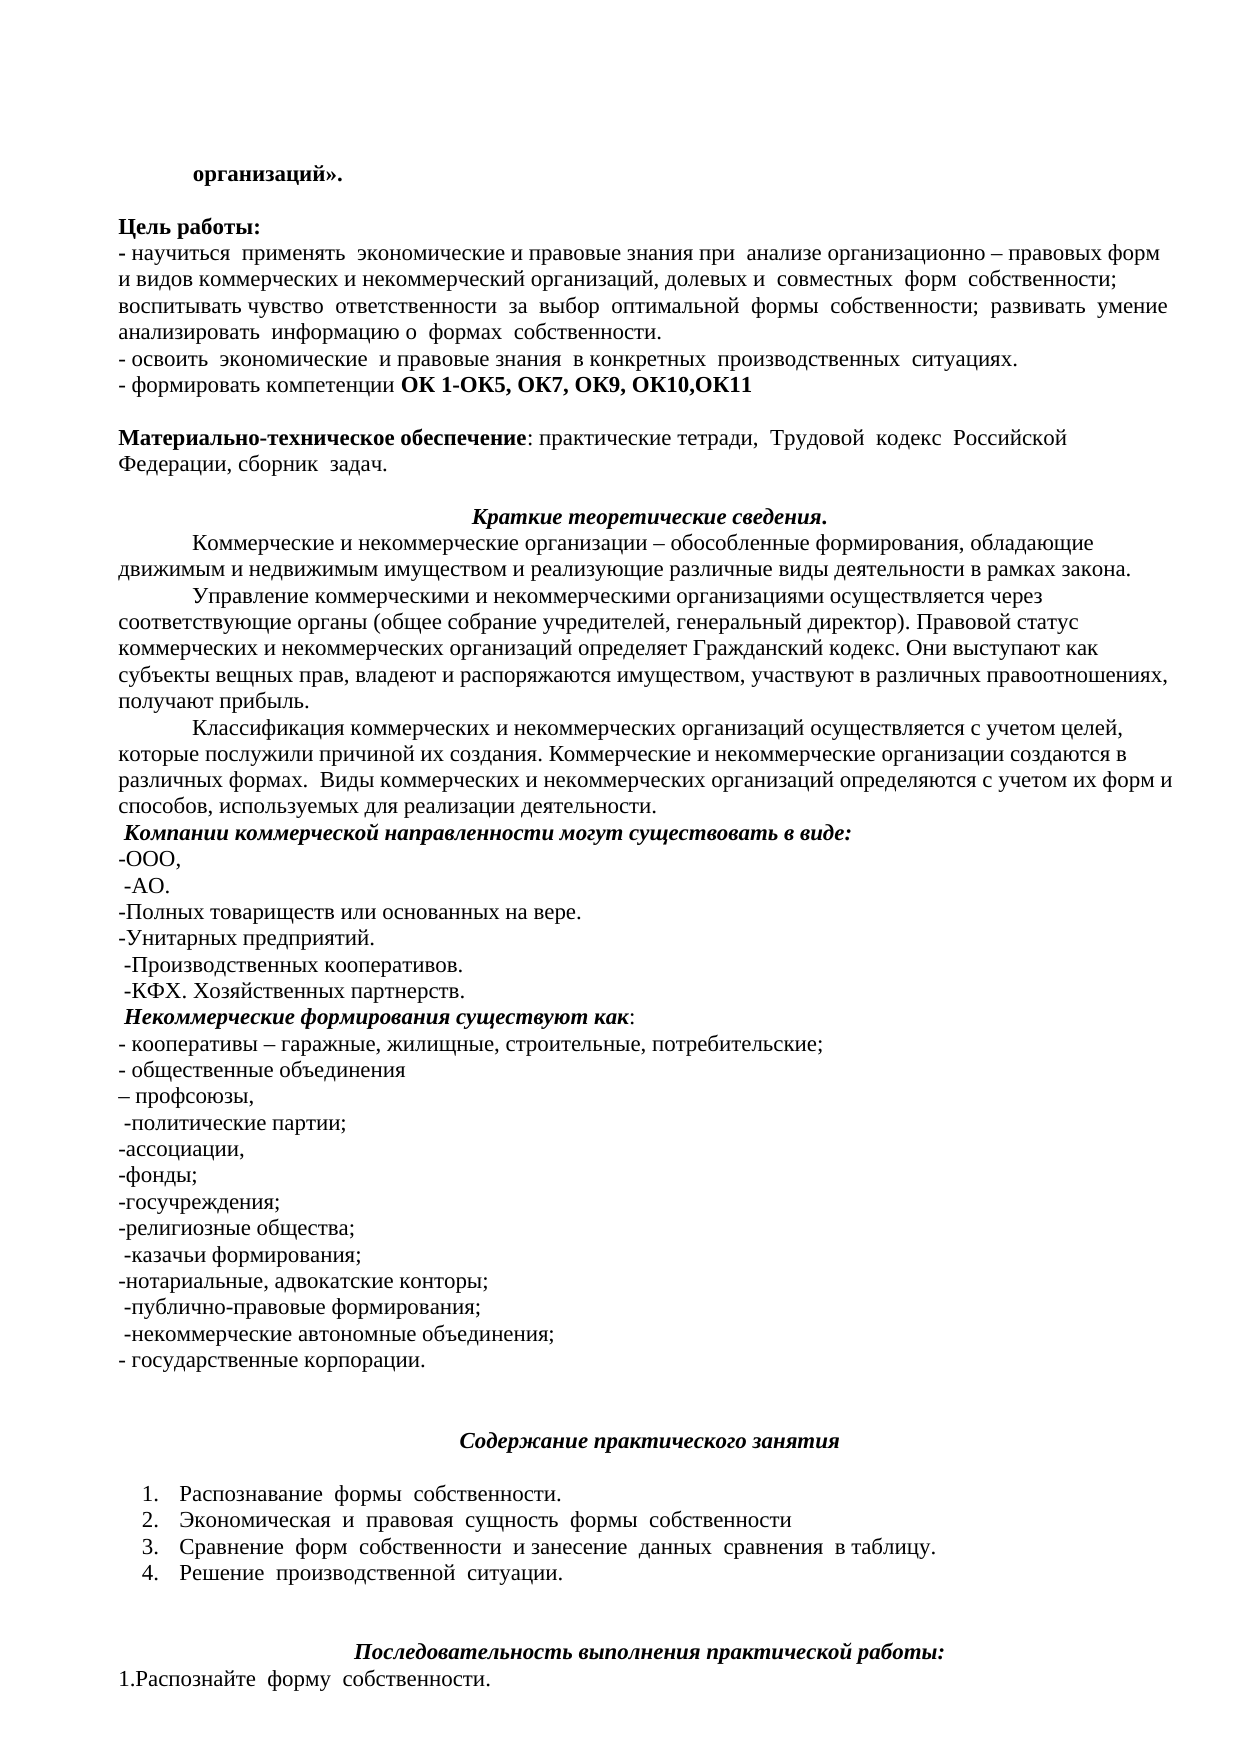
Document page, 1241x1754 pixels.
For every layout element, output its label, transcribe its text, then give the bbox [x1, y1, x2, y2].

text Последовательность выполнения практической работы: [118, 1638, 1181, 1665]
text организаций». [118, 160, 1181, 186]
text -нотариальные, адвокатские конторы; [118, 1267, 1181, 1293]
text Содержание практического занятия [118, 1427, 1181, 1454]
text -ассоциации, [118, 1135, 1181, 1162]
text Управление коммерческими и некоммерческими организациями осуществляется через соответствующие органы (общее собрание учредителей, генеральный директор). Правовой статус коммерческих и некоммерческих организаций определяет Гражданский кодекс. Они выступают как субъекты вещных прав, владеют и распоряжаются имуществом, участвуют в различных правоотношениях, получают прибыль. [118, 582, 1181, 713]
text -казачьи формирования; [118, 1241, 1181, 1267]
text -госучреждения; [118, 1188, 1181, 1214]
text -религиозные общества; [118, 1214, 1181, 1241]
text - кооперативы – гаражные, жилищные, строительные, потребительские; [118, 1030, 1181, 1056]
list Решение производственной ситуации. [142, 1559, 1181, 1586]
text – профсоюзы, [118, 1082, 1181, 1109]
text Компании коммерческой направленности могут существовать в виде: [118, 819, 1181, 845]
text - формировать компетенции ОК 1-ОК5, ОК7, ОК9, ОК10,ОК11 [118, 371, 1181, 397]
text Цель работы: [118, 213, 1181, 239]
text -политические партии; [118, 1109, 1181, 1135]
text -фонды; [118, 1162, 1181, 1188]
text - общественные объединения [118, 1056, 1181, 1082]
text Некоммерческие формирования существуют как: [118, 1003, 1181, 1030]
text - научиться применять экономические и правовые знания при анализе организационно – правовых форм и видов коммерческих и некоммерческий организаций, долевых и совместных форм собственности; воспитывать чувство ответственности за выбор оптимальной формы собственности; развивать умение анализировать информацию о формах собственности. [118, 239, 1181, 344]
text -Производственных кооперативов. [118, 951, 1181, 977]
text -публично-правовые формирования; [118, 1293, 1181, 1320]
text -Полных товариществ или основанных на вере. [118, 898, 1181, 924]
text Классификация коммерческих и некоммерческих организаций осуществляется с учетом целей, которые послужили причиной их создания. Коммерческие и некоммерческие организации создаются в различных формах. Виды коммерческих и некоммерческих организаций определяются с учетом их форм и способов, используемых для реализации деятельности. [118, 713, 1181, 819]
list Сравнение форм собственности и занесение данных сравнения в таблицу. [142, 1533, 1181, 1559]
text -ООО, [118, 845, 1181, 872]
text -КФХ. Хозяйственных партнерств. [118, 977, 1181, 1003]
text - государственные корпорации. [118, 1346, 1181, 1427]
list Экономическая и правовая сущность формы собственности [142, 1507, 1181, 1533]
list Распознавание формы собственности. [142, 1480, 1181, 1507]
text -некоммерческие автономные объединения; [118, 1320, 1181, 1346]
text Краткие теоретические сведения. [118, 503, 1181, 529]
text 1.Распознайте форму собственности. [118, 1665, 1181, 1691]
text -Унитарных предприятий. [118, 924, 1181, 951]
text Коммерческие и некоммерческие организации – обособленные формирования, обладающие движимым и недвижимым имуществом и реализующие различные виды деятельности в рамках закона. [118, 529, 1181, 582]
text -АО. [118, 872, 1181, 898]
text Материально-техническое обеспечение: практические тетради, Трудовой кодекс Российской Федерации, сборник задач. [118, 424, 1181, 476]
text - освоить экономические и правовые знания в конкретных производственных ситуациях. [118, 344, 1181, 371]
